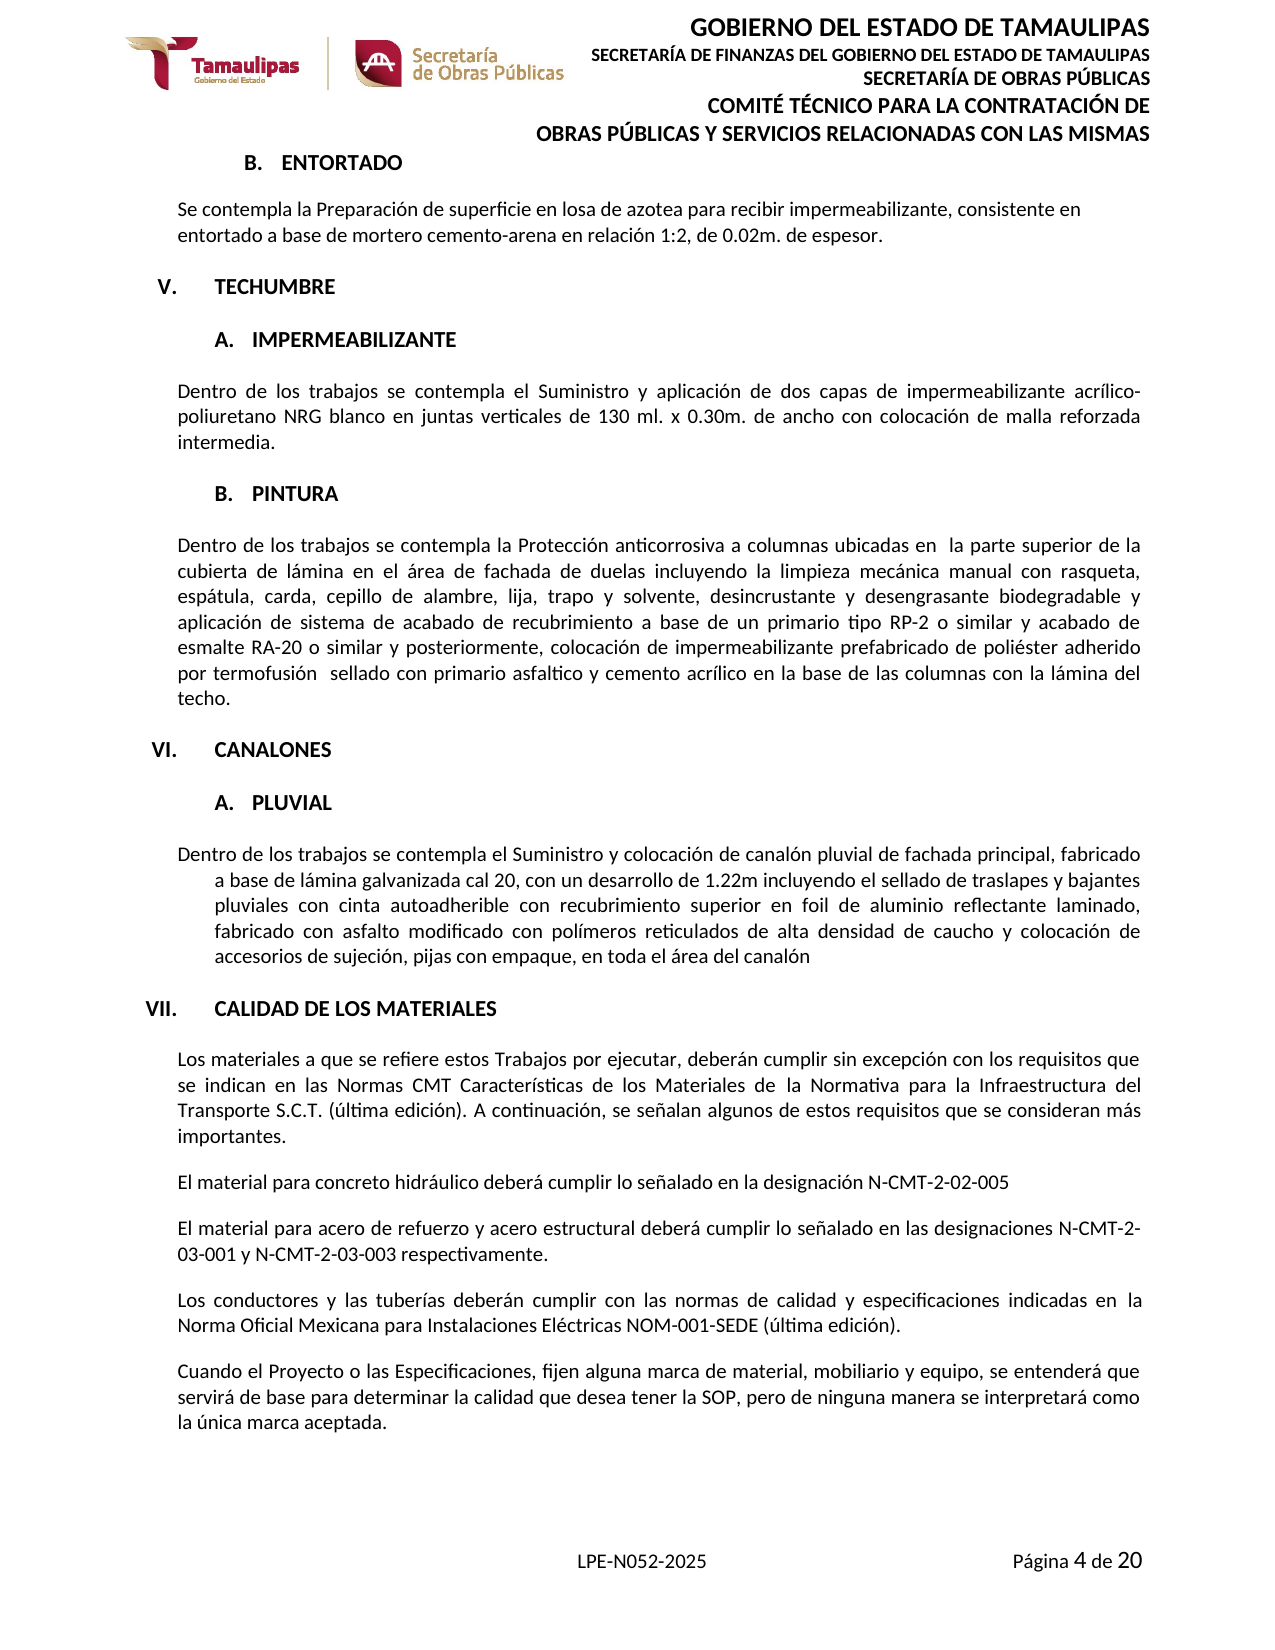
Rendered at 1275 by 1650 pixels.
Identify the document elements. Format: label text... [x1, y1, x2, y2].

list PINTURA [214, 479, 1142, 508]
text Los materiales a que se refiere estos Trabajos por ejecutar, deberán cumplir sin excepción con los requisitos que se indican en las Normas CMT Características de los Materiales de la Normativa para la Infraestructura del Transporte S.C.T. (última edición). A continuación, se señalan algunos de estos requisitos que se consideran más importantes. [177, 1047, 1142, 1148]
text Los conductores y las tuberías deberán cumplir con las normas de calidad y especificaciones indicadas en la Norma Oficial Mexicana para Instalaciones Eléctricas NOM-001-SEDE (última edición). [177, 1287, 1142, 1338]
text CANALONES [177, 736, 1142, 763]
text El material para concreto hidráulico deberá cumplir lo señalado en la designación N-CMT-2-02-005 [177, 1169, 1142, 1194]
list IMPERMEABILIZANTE [214, 325, 1142, 353]
text CALIDAD DE LOS MATERIALES [177, 994, 1142, 1022]
list Dentro de los trabajos se contempla el Suministro y aplicación de dos capas de impermeabilizante acrílico-poliuretano NRG blanco en juntas verticales de 130 ml. x 0.30m. de ancho con colocación de malla reforzada intermedia. [177, 378, 1142, 454]
list Dentro de los trabajos se contempla la Protección anticorrosiva a columnas ubicadas en la parte superior de la cubierta de lámina en el área de fachada de duelas incluyendo la limpieza mecánica manual con rasqueta, espátula, carda, cepillo de alambre, lija, trapo y solvente, desincrustante y desengrasante biodegradable y aplicación de sistema de acabado de recubrimiento a base de un primario tipo RP-2 o similar y acabado de esmalte RA-20 o similar y posteriormente, colocación de impermeabilizante prefabricado de poliéster adherido por termofusión sellado con primario asfaltico y cemento acrílico en la base de las columnas con la lámina del techo. [177, 533, 1142, 711]
text Cuando el Proyecto o las Especificaciones, fijen alguna marca de material, mobiliario y equipo, se entenderá que servirá de base para determinar la calidad que desea tener la SOP, pero de ninguna manera se interpretará como la única marca aceptada. [177, 1359, 1142, 1435]
list Se contempla la Preparación de superficie en losa de azotea para recibir impermeabilizante, consistente en entortado a base de mortero cemento-arena en relación 1:2, de 0.02m. de espesor. [177, 196, 1142, 247]
text TECHUMBRE [177, 272, 1142, 300]
list PLUVIAL [214, 788, 1142, 817]
text El material para acero de refuerzo y acero estructural deberá cumplir lo señalado en las designaciones N-CMT-2-03-001 y N-CMT-2-03-003 respectivamente. [177, 1215, 1142, 1266]
list ENTORTADO [244, 148, 1142, 176]
list Dentro de los trabajos se contempla el Suministro y colocación de canalón pluvial de fachada principal, fabricado a base de lámina galvanizada cal 20, con un desarrollo de 1.22m incluyendo el sellado de traslapes y bajantes pluviales con cinta autoadherible con recubrimiento superior en foil de aluminio reflectante laminado, fabricado con asfalto modificado con polímeros reticulados de alta densidad de caucho y colocación de accesorios de sujeción, pijas con empaque, en toda el área del canalón [177, 842, 1142, 969]
picture [118, 15, 655, 106]
